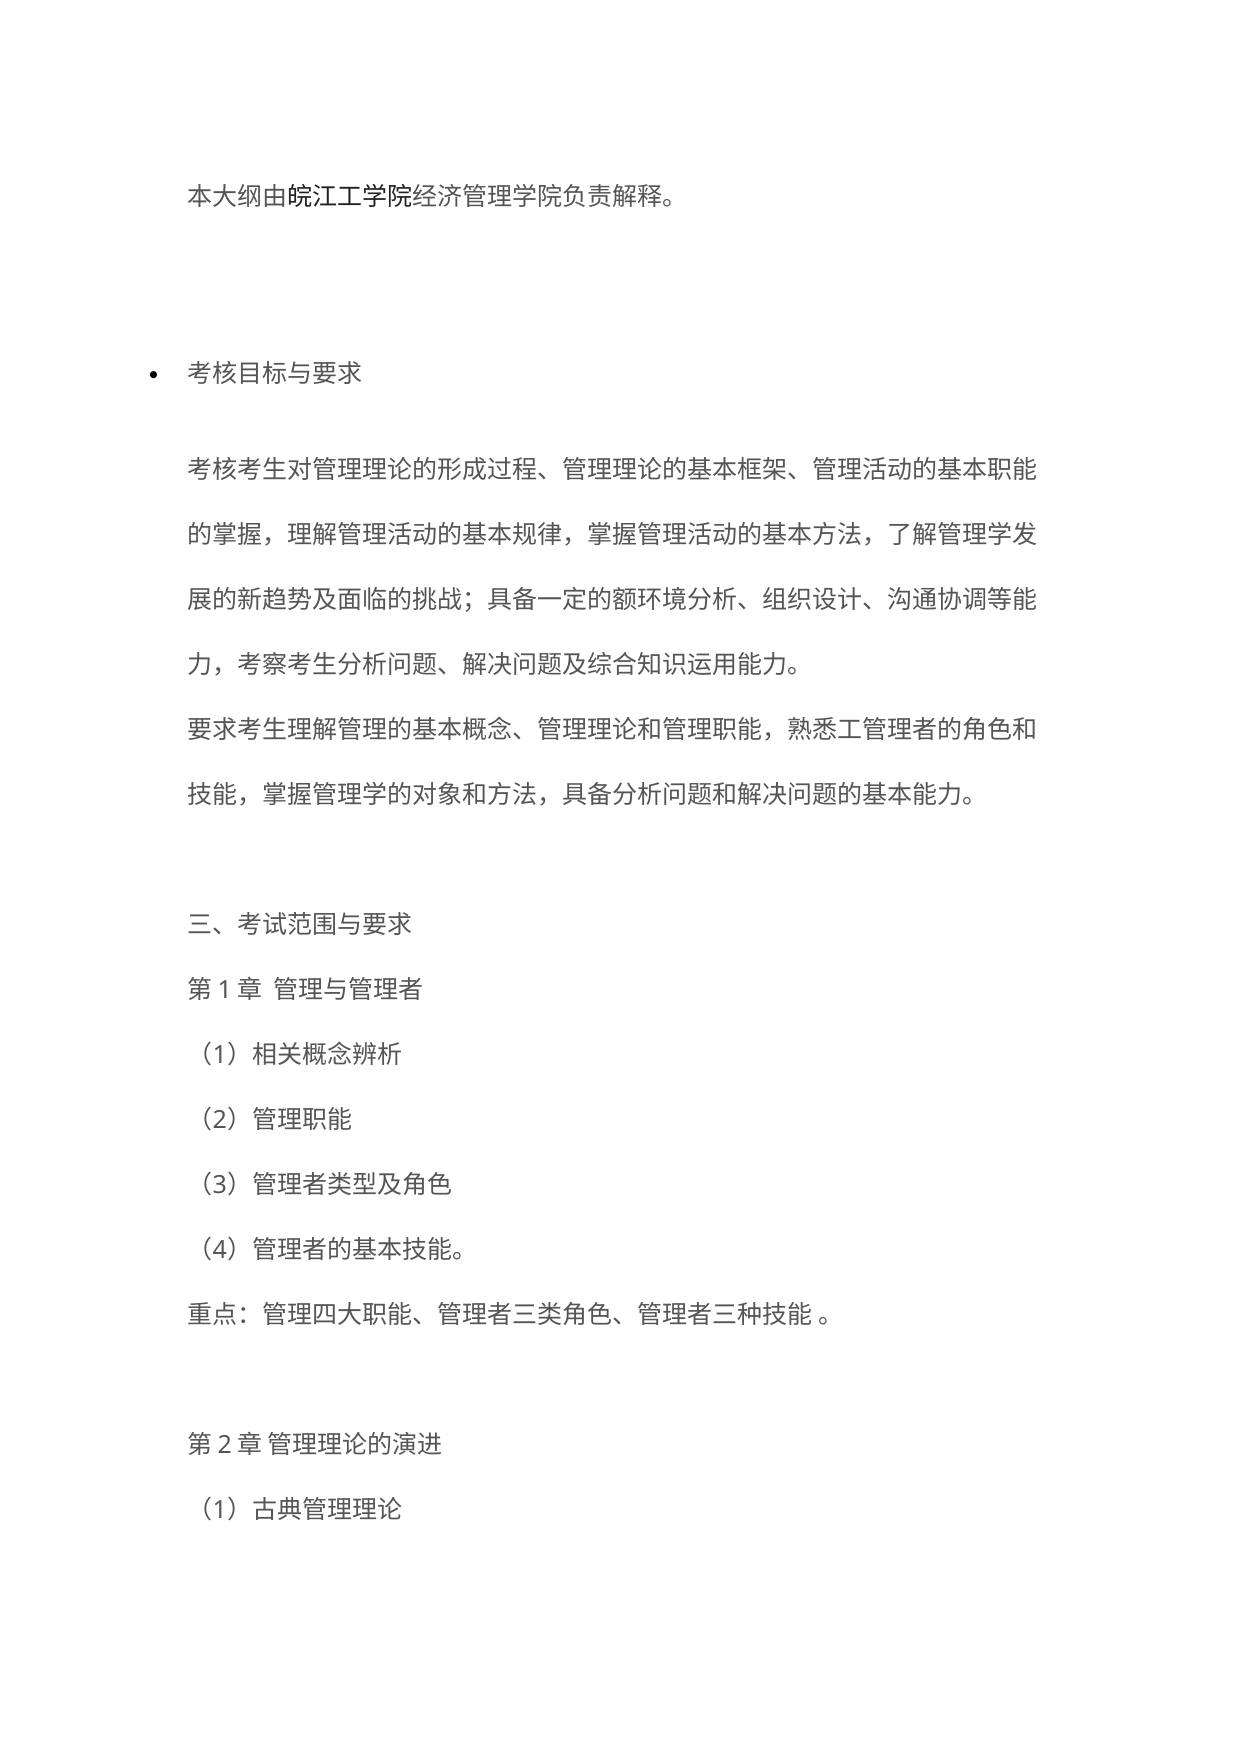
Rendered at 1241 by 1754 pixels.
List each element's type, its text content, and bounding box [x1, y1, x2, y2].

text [187, 435, 1053, 1540]
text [187, 162, 1053, 292]
list 考核目标与要求 [150, 339, 1053, 404]
